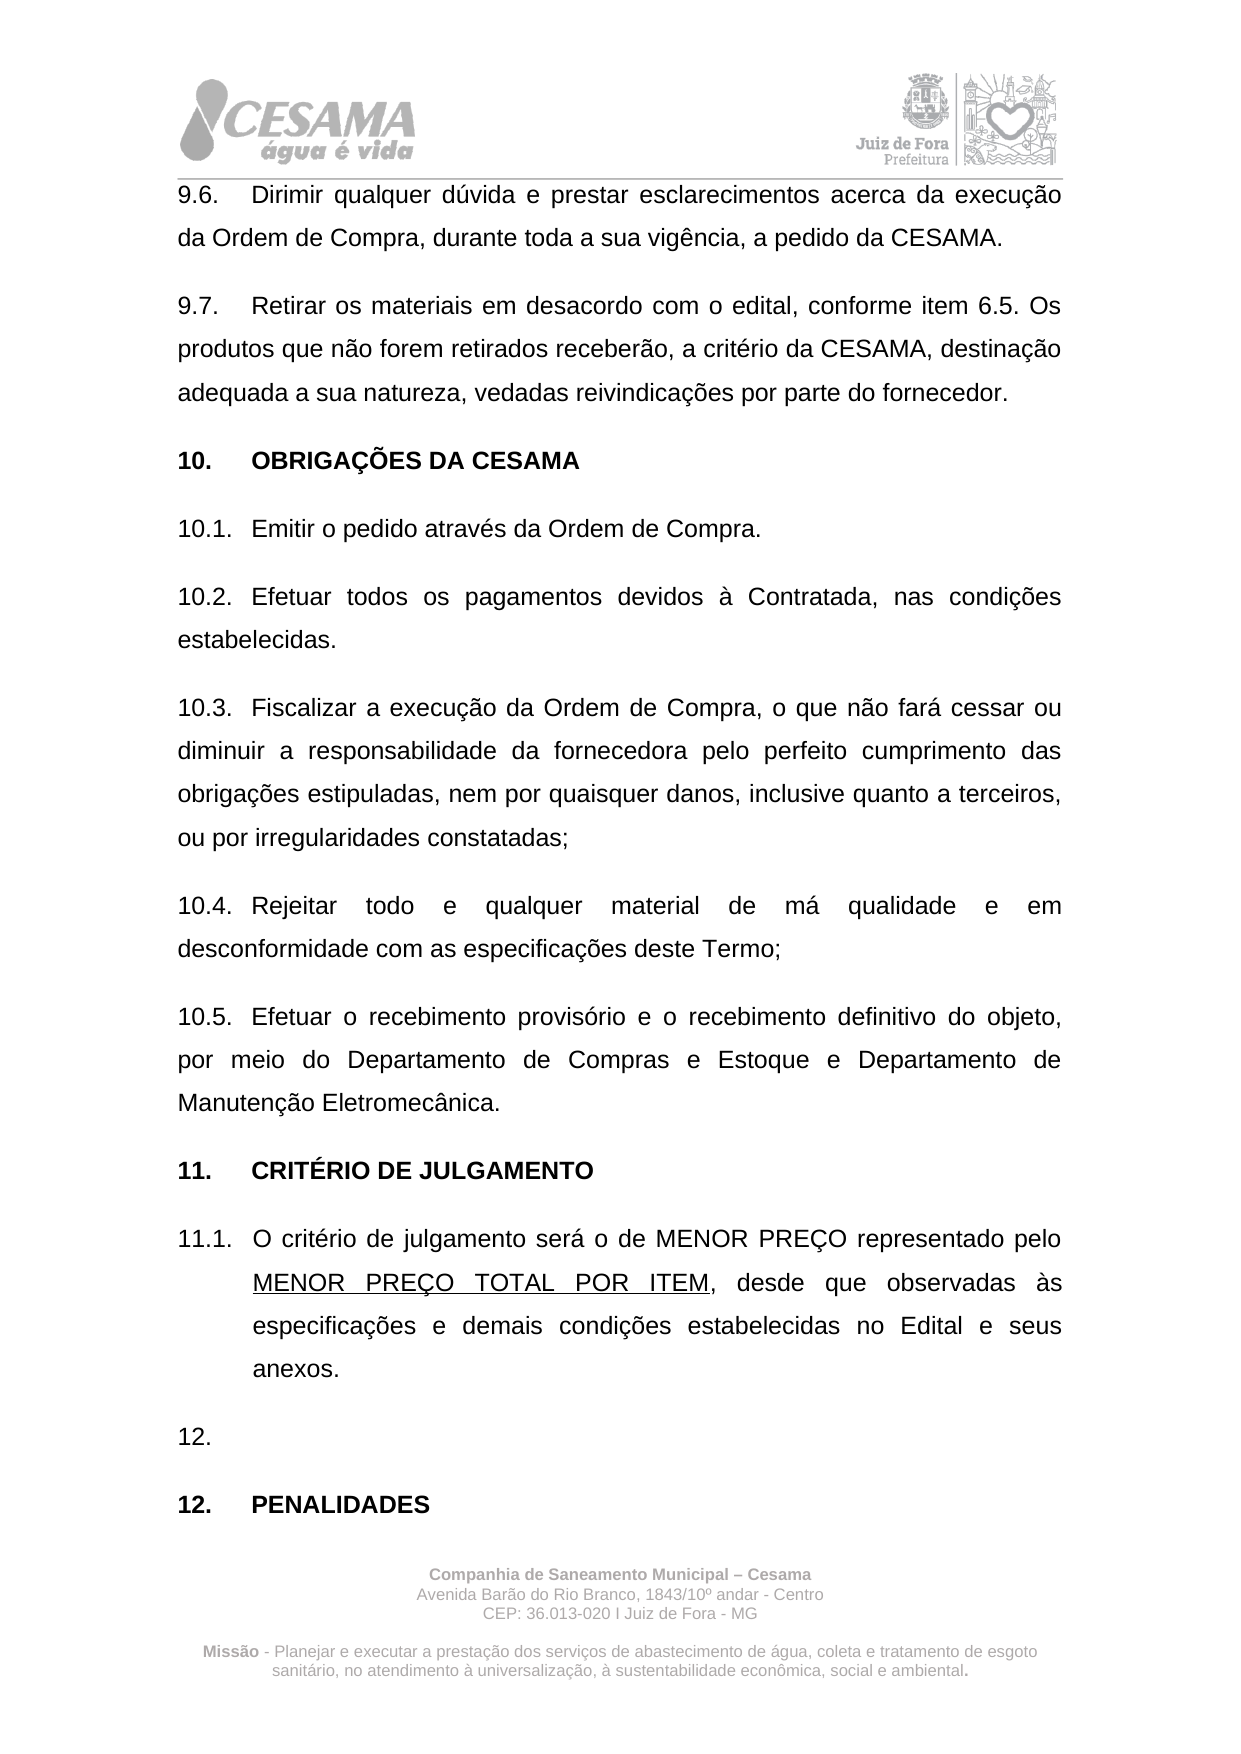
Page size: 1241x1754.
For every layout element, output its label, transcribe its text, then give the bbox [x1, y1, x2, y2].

picture [177, 73, 1064, 180]
list Dirimir qualquer dúvida e prestar esclarecimentos acerca da execução da Ordem de Compra, durante toda a sua vigência, a pedido da CESAMA. [177, 180, 1063, 252]
list PENALIDADES [177, 1490, 1063, 1519]
text 12. [177, 1422, 1063, 1451]
list OBRIGAÇÕES DA CESAMA [177, 446, 1063, 474]
list O critério de julgamento será o de MENOR PREÇO representado pelo MENOR PREÇO TOTAL POR ITEM, desde que observadas às especificações e demais condições estabelecidas no Edital e seus anexos. [177, 1224, 1063, 1382]
list Rejeitar todo e qualquer material de má qualidade e em desconformidade com as especificações deste Termo; [177, 891, 1063, 962]
list Efetuar o recebimento provisório e o recebimento definitivo do objeto, por meio do Departamento de Compras e Estoque e Departamento de Manutenção Eletromecânica. [177, 1002, 1063, 1117]
list Efetuar todos os pagamentos devidos à Contratada, nas condições estabelecidas. [177, 582, 1063, 654]
list Retirar os materiais em desacordo com o edital, conforme item 6.5. Os produtos que não forem retirados receberão, a critério da CESAMA, destinação adequada a sua natureza, vedadas reivindicações por parte do fornecedor. [177, 291, 1063, 406]
list Fiscalizar a execução da Ordem de Compra, o que não fará cessar ou diminuir a responsabilidade da fornecedora pelo perfeito cumprimento das obrigações estipuladas, nem por quaisquer danos, inclusive quanto a terceiros, ou por irregularidades constatadas; [177, 693, 1063, 851]
list Emitir o pedido através da Ordem de Compra. [177, 514, 1063, 542]
list CRITÉRIO DE JULGAMENTO [177, 1156, 1063, 1185]
